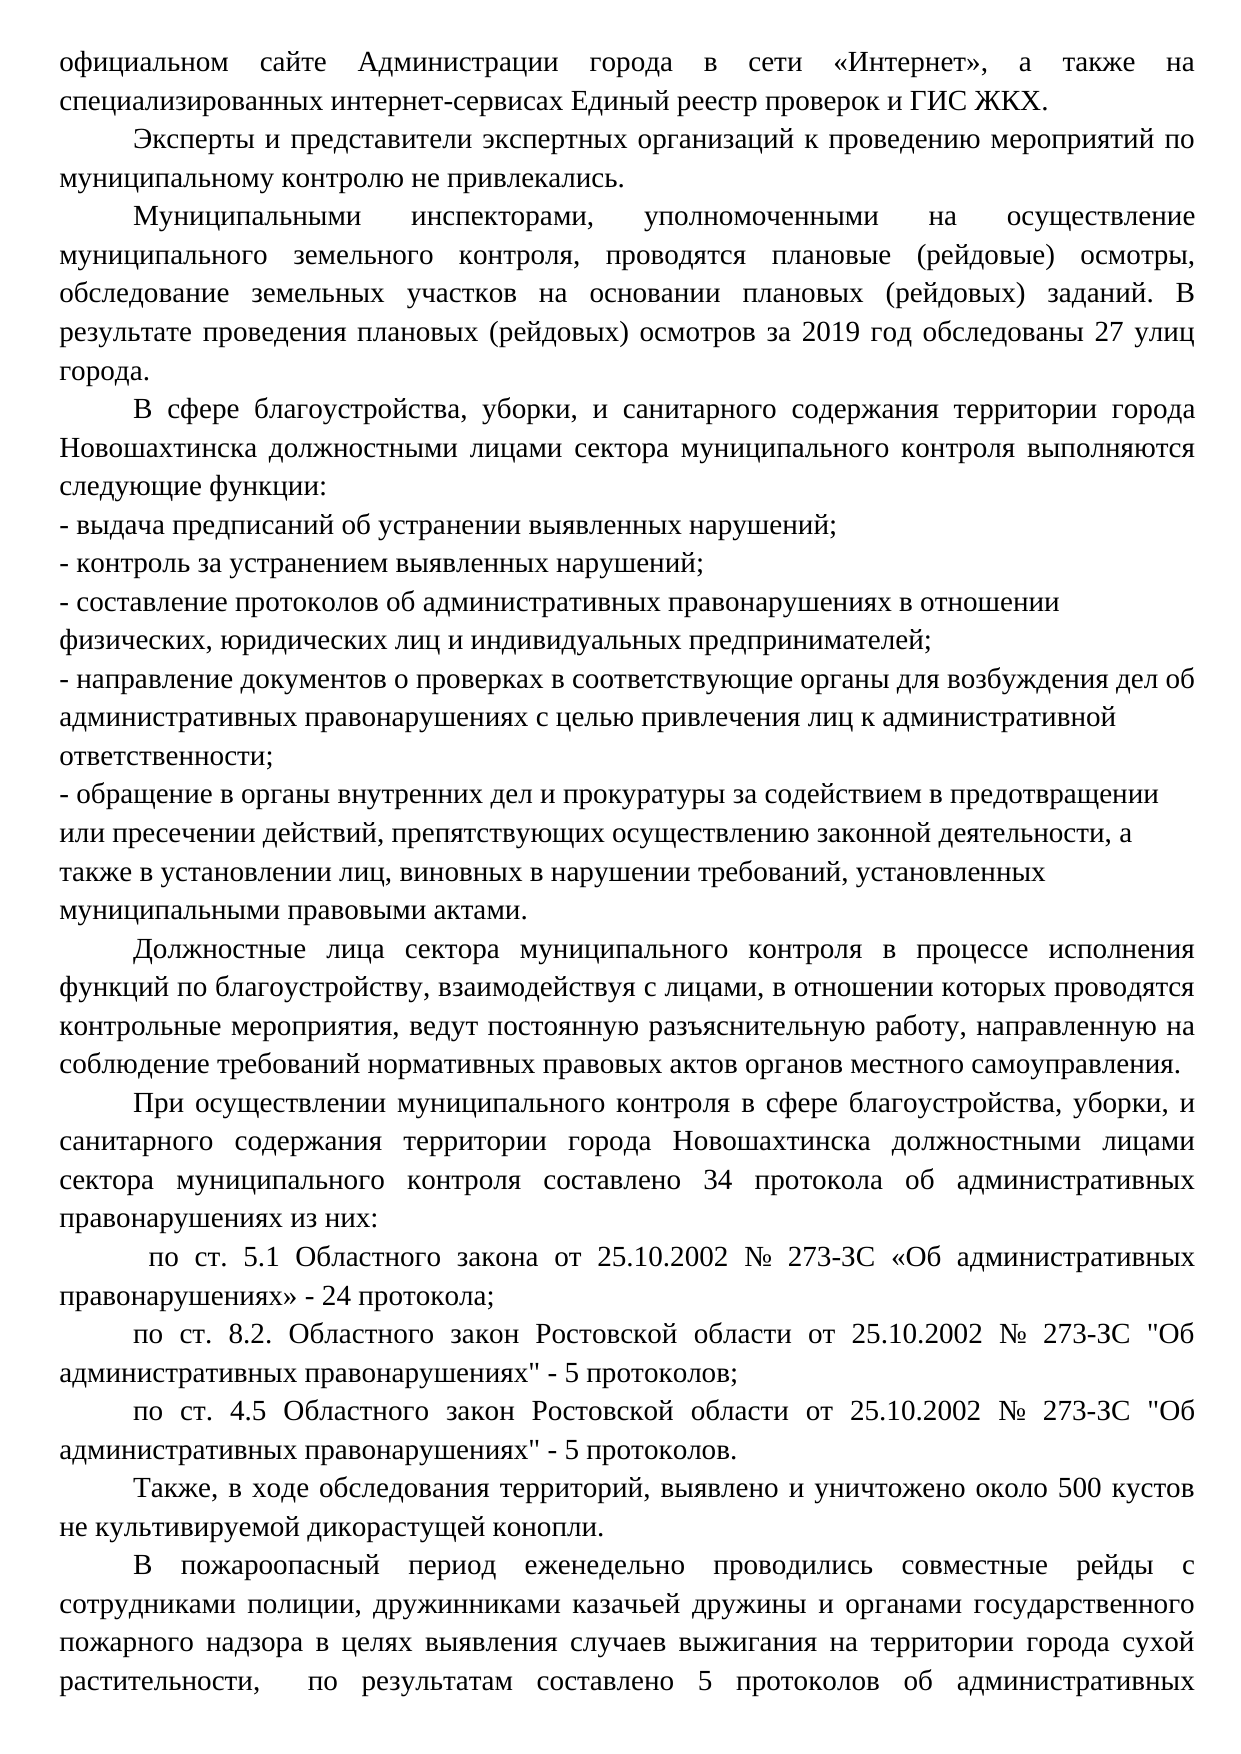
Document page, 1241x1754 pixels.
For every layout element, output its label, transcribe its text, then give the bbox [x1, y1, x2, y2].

text по ст. 4.5 Областного закон Ростовской области от 25.10.2002 № 273-ЗС "Об административных правонарушениях" - 5 протоколов. [59, 1393, 1196, 1465]
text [59, 44, 1196, 116]
text Муниципальными инспекторами, уполномоченными на осуществление муниципального земельного контроля, проводятся плановые (рейдовые) осмотры, обследование земельных участков на основании плановых (рейдовых) заданий. В результате проведения плановых (рейдовых) осмотров за 2019 год обследованы 27 улиц города. [59, 198, 1196, 386]
text - выдача предписаний об устранении выявленных нарушений; - контроль за устранением выявленных нарушений; - составление протоколов об административных правонарушениях в отношении физических, юридических лиц и индивидуальных предпринимателей; - направление документов о проверках в соответствующие органы для возбуждения дел об административных правонарушениях с целью привлечения лиц к административной ответственности; - обращение в органы внутренних дел и прокуратуры за содействием в предотвращении или пресечении действий, препятствующих осуществлению законной деятельности, а также в установлении лиц, виновных в нарушении требований, установленных муниципальными правовыми актами. [59, 507, 1196, 926]
text В сфере благоустройства, уборки, и санитарного содержания территории города Новошахтинска должностными лицами сектора муниципального контроля выполняются следующие функции: [59, 391, 1196, 502]
text Должностные лица сектора муниципального контроля в процессе исполнения функций по благоустройству, взаимодействуя с лицами, в отношении которых проводятся контрольные мероприятия, ведут постоянную разъяснительную работу, направленную на соблюдение требований нормативных правовых актов органов местного самоуправления. [59, 931, 1196, 1080]
text по ст. 8.2. Областного закон Ростовской области от 25.10.2002 № 273-ЗС "Об административных правонарушениях" - 5 протоколов; [59, 1316, 1196, 1388]
text При осуществлении муниципального контроля в сфере благоустройства, уборки, и санитарного содержания территории города Новошахтинска должностными лицами сектора муниципального контроля составлено 34 протокола об административных правонарушениях из них: [59, 1085, 1196, 1234]
text по ст. 5.1 Областного закона от 25.10.2002 № 273-ЗС «Об административных правонарушениях» - 24 протокола; [59, 1239, 1196, 1311]
text Также, в ходе обследования территорий, выявлено и уничтожено около 500 кустов не культивируемой дикорастущей конопли. [59, 1470, 1196, 1542]
text Эксперты и представители экспертных организаций к проведению мероприятий по муниципальному контролю не привлекались. [59, 121, 1196, 193]
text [59, 1547, 1196, 1697]
